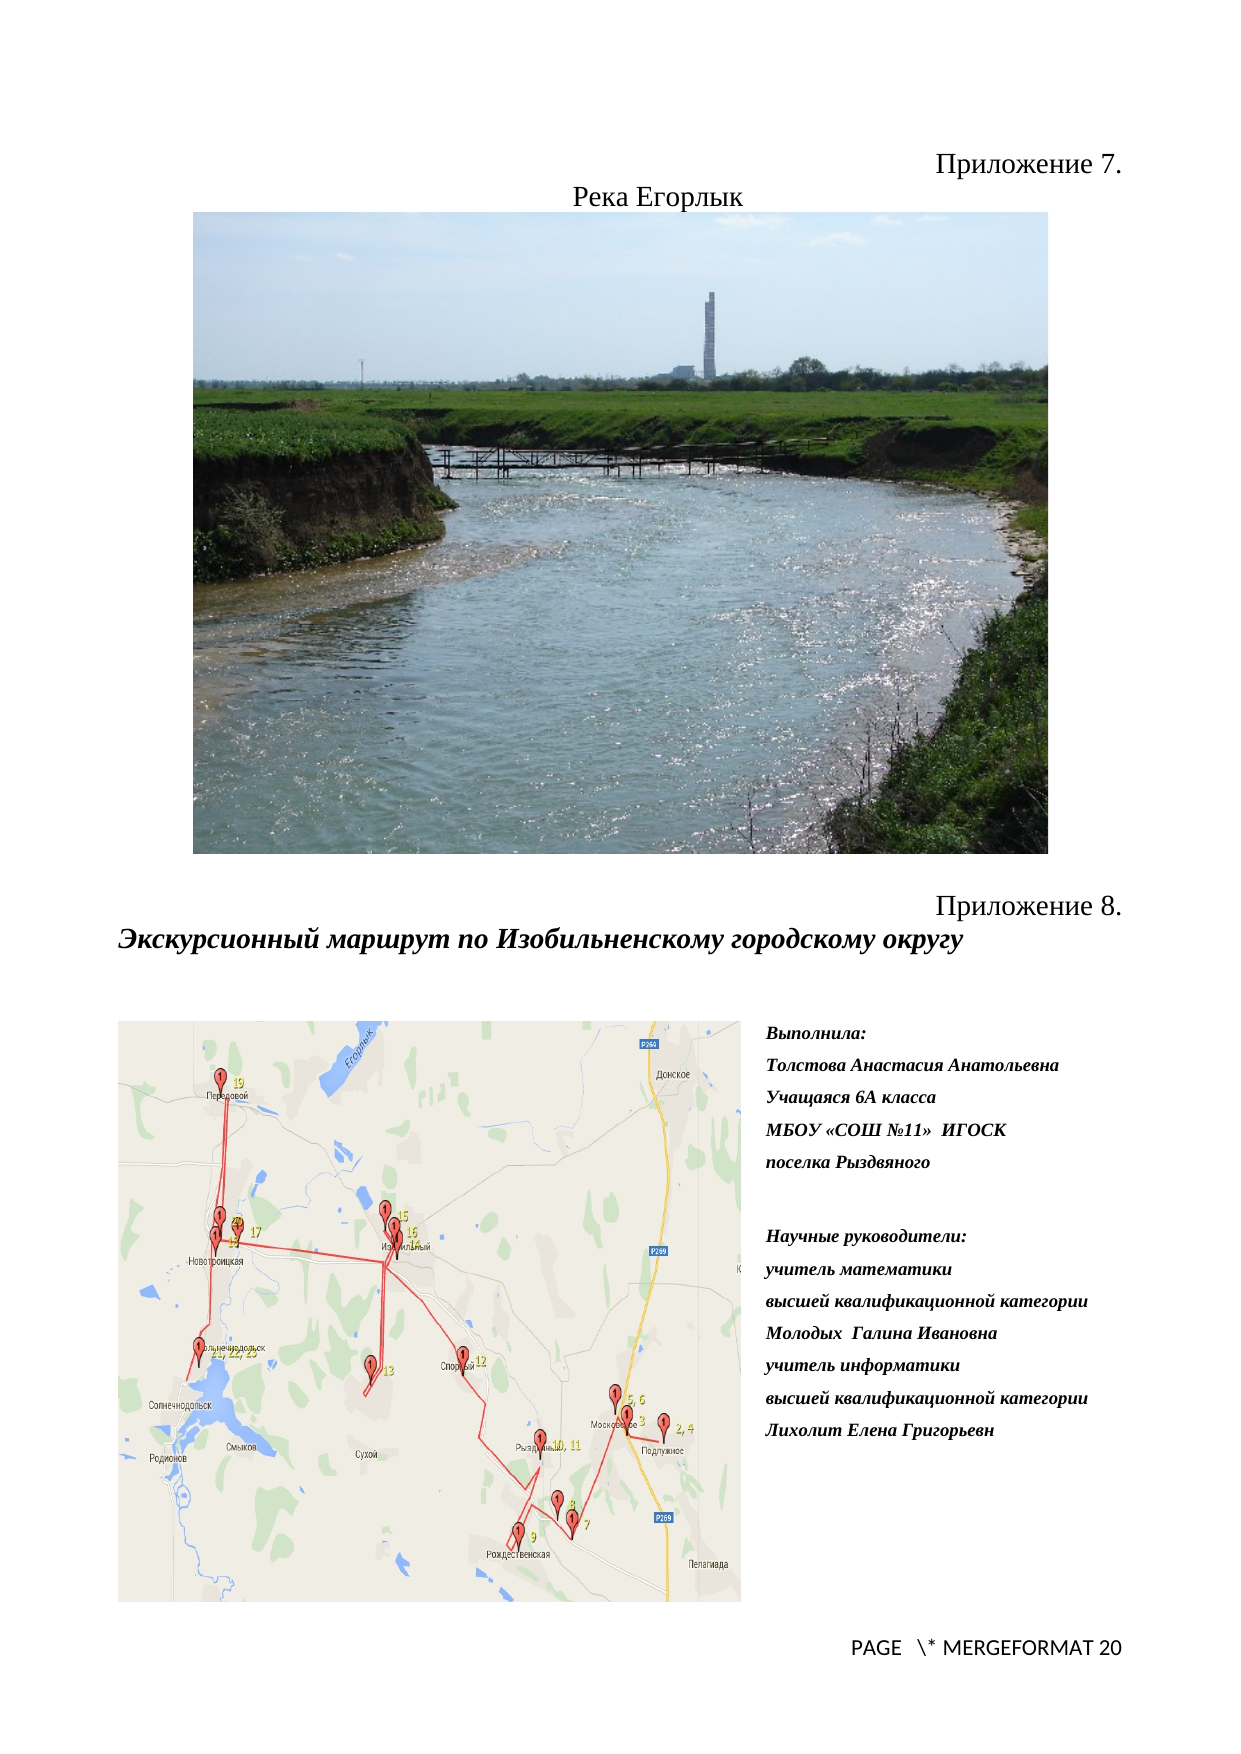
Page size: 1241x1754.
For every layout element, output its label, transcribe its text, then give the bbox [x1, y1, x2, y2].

text Экскурсионный маршрут по Изобильненскому городскому округу [118, 921, 1122, 955]
picture [118, 1021, 742, 1602]
table_header [107, 1022, 754, 1615]
table_header Выполнила: Толстова Анастасия Анатольевна Учащаяся 6А класса МБОУ «СОШ №11» ИГОСК поселка Рыздвяного Научные руководители: учитель математики высшей квалификационной категории Молодых Галина Ивановна учитель информатики высшей квалификационной категории Лихолит Елена Григорьевн [754, 1022, 1133, 1615]
picture [193, 212, 1049, 854]
list Приложение 7. [193, 146, 1122, 179]
list Приложение 8. [193, 888, 1122, 921]
list Река Егорлык [193, 179, 1122, 213]
